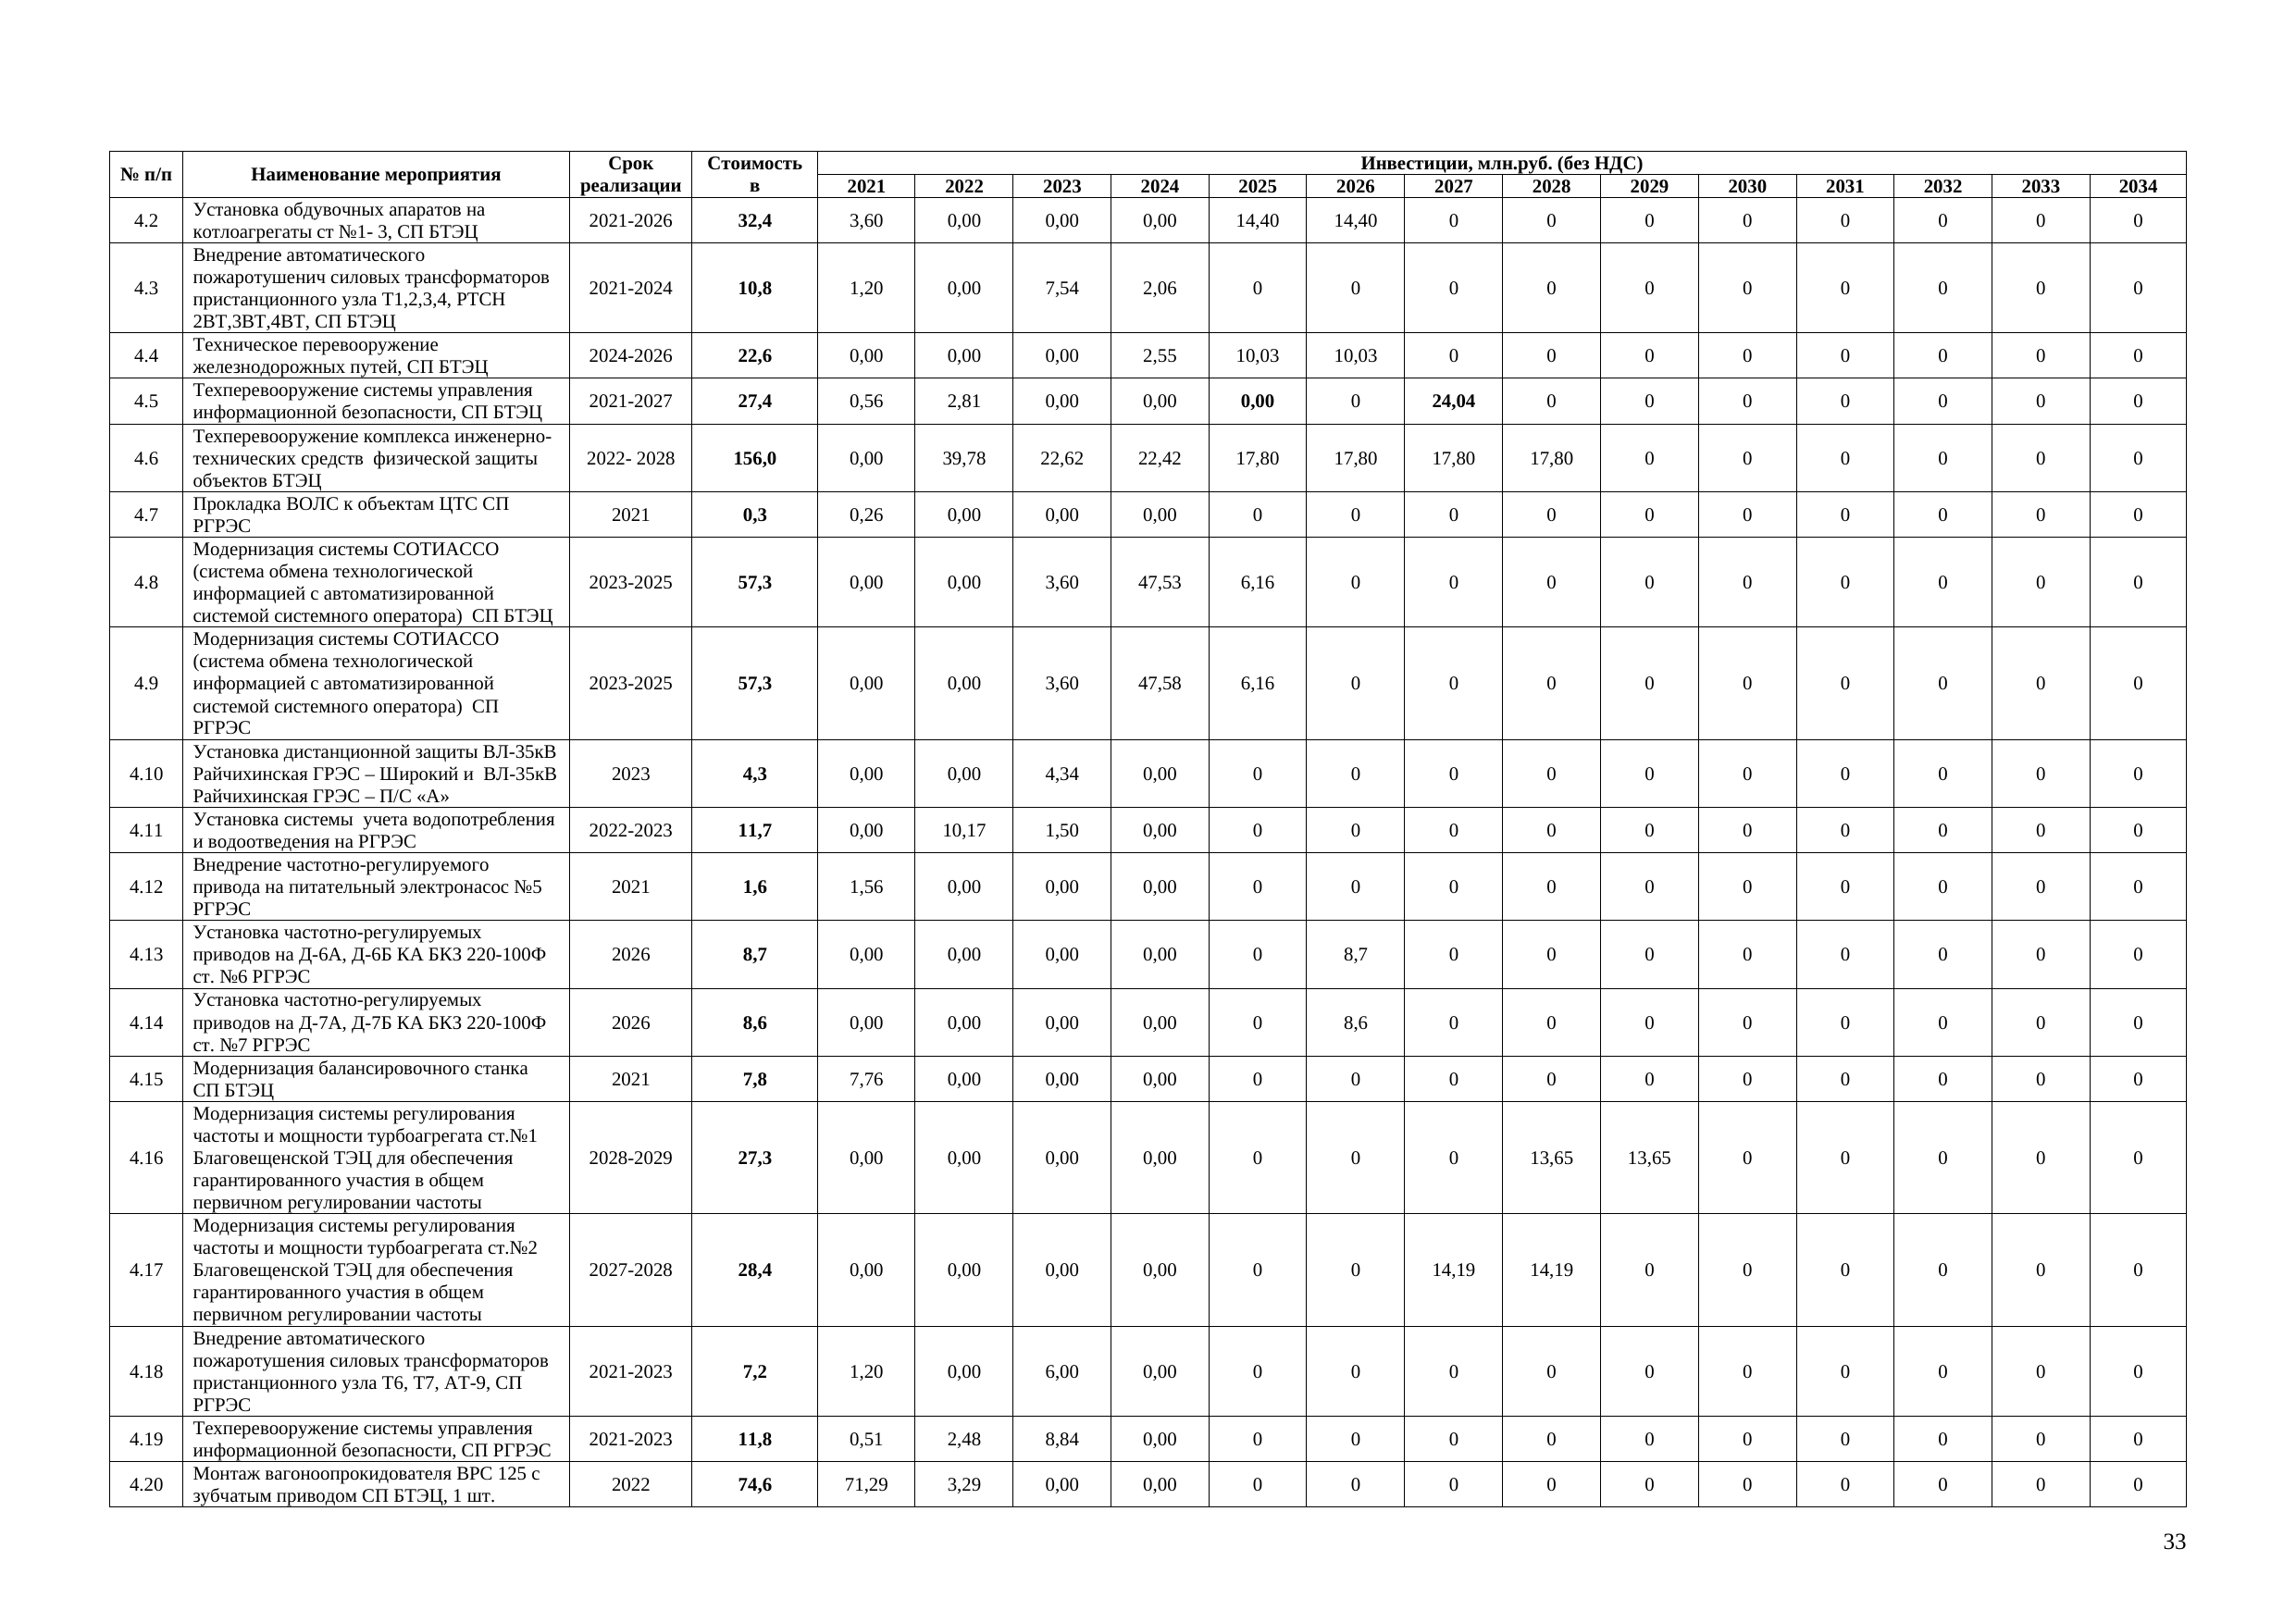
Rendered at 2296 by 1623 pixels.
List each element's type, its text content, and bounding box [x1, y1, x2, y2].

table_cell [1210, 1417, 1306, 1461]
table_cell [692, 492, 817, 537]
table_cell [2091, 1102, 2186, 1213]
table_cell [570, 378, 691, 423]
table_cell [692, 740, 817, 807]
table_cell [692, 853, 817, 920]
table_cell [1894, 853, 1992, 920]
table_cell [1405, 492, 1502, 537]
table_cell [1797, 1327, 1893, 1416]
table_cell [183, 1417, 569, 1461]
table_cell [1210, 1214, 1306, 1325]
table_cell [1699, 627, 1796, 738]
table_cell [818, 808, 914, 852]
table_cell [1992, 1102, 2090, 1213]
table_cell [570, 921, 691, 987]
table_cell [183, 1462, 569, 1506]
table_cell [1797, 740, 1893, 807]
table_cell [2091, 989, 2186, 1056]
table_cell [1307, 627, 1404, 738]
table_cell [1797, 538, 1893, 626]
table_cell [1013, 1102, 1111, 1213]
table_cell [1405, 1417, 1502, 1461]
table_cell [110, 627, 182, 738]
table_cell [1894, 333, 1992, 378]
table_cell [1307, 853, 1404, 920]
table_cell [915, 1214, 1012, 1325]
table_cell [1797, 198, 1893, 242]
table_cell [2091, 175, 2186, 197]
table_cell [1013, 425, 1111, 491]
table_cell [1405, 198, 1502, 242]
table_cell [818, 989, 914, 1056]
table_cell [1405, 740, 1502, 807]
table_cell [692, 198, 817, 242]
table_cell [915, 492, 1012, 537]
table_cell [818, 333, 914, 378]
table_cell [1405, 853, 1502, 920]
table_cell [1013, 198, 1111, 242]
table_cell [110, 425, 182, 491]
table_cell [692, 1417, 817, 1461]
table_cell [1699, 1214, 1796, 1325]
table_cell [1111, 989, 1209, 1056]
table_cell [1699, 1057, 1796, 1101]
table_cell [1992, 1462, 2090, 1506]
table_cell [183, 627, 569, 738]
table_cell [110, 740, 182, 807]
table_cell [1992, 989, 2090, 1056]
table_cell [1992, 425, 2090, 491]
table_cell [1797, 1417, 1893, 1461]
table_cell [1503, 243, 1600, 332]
table_cell 2028 [1503, 175, 1600, 197]
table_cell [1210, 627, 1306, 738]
table_header № п/п [110, 152, 182, 197]
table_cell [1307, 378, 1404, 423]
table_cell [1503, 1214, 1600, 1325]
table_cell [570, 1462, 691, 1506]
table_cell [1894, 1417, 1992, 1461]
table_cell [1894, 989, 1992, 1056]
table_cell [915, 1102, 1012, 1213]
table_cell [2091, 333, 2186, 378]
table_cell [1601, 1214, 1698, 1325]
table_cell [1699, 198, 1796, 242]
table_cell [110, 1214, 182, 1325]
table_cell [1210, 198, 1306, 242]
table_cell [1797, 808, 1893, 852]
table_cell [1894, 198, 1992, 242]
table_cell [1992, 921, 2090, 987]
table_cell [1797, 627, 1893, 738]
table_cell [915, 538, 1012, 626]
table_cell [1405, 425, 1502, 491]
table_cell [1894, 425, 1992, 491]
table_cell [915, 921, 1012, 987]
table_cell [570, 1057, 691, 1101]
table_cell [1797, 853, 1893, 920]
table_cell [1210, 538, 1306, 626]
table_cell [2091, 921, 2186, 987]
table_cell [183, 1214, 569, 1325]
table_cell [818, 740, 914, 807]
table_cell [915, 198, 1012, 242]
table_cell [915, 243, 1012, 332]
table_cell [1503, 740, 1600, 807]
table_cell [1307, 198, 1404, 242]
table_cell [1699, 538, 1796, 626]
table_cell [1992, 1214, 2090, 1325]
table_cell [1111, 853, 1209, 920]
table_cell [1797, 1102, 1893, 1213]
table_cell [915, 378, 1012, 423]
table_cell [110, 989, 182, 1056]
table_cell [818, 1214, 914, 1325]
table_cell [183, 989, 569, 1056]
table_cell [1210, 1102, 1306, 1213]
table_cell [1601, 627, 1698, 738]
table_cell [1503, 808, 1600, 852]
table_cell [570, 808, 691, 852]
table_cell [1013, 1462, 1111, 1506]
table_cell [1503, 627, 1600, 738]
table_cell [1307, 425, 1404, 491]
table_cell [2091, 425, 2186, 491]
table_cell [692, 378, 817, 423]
table_cell 2029 [1601, 175, 1698, 197]
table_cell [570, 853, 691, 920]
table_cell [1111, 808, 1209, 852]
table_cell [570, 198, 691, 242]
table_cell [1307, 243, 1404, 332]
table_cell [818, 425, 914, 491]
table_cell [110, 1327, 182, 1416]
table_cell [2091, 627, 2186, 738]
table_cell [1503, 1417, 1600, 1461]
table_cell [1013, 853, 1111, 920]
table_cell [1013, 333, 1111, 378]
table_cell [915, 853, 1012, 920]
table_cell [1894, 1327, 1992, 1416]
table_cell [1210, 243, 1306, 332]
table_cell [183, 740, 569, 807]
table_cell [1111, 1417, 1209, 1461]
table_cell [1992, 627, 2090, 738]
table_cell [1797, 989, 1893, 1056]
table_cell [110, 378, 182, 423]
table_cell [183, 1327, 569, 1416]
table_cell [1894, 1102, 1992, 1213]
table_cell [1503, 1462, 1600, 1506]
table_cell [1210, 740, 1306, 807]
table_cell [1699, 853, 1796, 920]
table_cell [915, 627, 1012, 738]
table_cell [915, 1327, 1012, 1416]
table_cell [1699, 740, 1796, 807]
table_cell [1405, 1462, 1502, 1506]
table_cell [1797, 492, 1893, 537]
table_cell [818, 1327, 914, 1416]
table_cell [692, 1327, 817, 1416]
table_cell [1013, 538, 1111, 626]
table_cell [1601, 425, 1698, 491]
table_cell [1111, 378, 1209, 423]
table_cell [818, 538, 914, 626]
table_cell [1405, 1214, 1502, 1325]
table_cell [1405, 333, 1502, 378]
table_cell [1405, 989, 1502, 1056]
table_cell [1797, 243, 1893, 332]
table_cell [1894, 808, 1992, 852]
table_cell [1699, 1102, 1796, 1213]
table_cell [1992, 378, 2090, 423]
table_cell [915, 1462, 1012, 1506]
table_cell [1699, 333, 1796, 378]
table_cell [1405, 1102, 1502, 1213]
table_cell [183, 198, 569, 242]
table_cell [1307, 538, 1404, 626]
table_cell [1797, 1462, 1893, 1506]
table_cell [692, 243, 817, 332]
table_cell 2024 [1111, 175, 1209, 197]
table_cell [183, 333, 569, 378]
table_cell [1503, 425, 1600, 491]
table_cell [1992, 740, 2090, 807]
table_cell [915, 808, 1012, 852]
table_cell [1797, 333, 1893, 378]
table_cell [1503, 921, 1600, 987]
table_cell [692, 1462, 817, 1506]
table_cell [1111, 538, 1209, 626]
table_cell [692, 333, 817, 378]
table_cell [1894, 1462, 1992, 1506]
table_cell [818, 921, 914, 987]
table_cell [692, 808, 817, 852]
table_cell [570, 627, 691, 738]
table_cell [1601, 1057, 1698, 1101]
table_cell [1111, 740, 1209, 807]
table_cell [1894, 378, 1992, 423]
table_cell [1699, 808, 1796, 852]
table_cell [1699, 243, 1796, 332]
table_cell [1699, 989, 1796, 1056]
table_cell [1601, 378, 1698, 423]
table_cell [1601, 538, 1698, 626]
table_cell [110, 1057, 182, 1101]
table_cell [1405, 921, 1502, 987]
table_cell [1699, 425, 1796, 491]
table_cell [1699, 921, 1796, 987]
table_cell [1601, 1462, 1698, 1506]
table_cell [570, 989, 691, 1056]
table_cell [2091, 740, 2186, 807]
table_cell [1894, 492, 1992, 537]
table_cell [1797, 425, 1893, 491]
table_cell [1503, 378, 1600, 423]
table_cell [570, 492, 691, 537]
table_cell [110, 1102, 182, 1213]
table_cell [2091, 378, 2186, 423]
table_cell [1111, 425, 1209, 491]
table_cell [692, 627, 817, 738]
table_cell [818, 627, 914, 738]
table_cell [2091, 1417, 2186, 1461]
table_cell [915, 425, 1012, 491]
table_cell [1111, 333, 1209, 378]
table_cell 2022 [915, 175, 1012, 197]
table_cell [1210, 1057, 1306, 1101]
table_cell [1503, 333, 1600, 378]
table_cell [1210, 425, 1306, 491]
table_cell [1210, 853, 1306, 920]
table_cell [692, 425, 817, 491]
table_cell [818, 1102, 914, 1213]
table_cell 2021 [818, 175, 914, 197]
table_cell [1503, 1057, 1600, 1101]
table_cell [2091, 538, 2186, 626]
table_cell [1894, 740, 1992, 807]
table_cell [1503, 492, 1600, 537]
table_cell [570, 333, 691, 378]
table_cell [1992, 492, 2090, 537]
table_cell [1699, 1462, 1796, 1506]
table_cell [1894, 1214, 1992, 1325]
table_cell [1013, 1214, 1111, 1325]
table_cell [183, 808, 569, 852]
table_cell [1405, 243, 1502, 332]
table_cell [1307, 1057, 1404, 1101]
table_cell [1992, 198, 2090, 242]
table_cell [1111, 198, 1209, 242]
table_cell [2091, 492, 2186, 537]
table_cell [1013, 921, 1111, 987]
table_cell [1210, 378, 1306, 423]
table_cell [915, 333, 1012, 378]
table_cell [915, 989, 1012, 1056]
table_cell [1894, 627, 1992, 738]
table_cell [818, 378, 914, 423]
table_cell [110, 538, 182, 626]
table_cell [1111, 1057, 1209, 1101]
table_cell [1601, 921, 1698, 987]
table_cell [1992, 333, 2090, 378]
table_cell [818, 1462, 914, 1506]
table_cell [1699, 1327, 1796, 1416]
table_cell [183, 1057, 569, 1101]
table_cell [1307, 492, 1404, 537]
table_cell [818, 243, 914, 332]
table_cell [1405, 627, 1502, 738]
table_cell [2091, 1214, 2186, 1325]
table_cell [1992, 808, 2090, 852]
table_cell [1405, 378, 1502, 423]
table_header Стоимость в прогнозных ценах, тыс.руб. (без НДС) [692, 152, 817, 197]
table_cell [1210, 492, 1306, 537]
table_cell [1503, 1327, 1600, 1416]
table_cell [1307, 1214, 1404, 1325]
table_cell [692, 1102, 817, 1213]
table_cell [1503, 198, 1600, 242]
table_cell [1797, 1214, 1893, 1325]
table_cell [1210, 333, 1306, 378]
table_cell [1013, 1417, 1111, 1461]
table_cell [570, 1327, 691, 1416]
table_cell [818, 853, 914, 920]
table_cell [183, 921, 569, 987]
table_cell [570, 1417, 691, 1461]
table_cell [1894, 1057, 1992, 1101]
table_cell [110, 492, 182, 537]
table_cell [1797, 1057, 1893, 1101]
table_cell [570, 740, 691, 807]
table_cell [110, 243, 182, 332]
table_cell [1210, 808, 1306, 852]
table_header Наименование мероприятия [183, 152, 569, 197]
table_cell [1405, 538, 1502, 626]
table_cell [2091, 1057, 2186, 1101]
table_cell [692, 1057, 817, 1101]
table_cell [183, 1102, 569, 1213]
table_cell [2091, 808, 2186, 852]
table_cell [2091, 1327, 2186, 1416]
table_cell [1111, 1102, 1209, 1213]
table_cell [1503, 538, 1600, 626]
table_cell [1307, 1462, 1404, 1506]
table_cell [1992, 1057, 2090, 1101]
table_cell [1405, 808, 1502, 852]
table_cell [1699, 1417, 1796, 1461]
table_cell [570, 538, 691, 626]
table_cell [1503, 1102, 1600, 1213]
table_cell 2026 [1307, 175, 1404, 197]
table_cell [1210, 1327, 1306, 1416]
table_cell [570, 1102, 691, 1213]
table_cell 2030 [1699, 175, 1796, 197]
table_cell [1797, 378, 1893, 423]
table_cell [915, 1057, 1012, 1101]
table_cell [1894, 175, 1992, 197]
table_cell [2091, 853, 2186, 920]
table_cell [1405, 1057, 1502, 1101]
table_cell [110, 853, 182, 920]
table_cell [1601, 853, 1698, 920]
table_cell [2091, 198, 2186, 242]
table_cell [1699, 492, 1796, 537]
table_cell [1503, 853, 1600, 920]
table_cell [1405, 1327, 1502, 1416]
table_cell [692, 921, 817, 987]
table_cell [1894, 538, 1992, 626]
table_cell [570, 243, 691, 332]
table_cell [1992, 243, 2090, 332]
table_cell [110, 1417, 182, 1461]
table_cell 2027 [1405, 175, 1502, 197]
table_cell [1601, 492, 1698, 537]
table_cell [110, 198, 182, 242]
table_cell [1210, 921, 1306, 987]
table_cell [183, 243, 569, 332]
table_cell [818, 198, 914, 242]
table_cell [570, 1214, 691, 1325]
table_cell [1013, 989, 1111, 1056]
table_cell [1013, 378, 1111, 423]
table_cell 2025 [1210, 175, 1306, 197]
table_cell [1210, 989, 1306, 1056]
table_cell 2031 [1797, 175, 1893, 197]
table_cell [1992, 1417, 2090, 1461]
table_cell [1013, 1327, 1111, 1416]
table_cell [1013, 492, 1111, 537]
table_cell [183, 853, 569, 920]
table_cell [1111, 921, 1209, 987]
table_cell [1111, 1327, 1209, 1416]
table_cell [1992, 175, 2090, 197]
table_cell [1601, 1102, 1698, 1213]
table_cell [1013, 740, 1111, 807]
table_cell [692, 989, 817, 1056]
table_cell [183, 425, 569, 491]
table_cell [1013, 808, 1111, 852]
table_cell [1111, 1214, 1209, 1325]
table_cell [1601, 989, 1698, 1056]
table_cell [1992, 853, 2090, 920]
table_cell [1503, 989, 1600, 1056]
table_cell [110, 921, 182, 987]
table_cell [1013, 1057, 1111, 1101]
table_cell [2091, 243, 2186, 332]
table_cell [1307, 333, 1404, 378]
table_header Инвестиции, млн.руб. (без НДС) [818, 152, 2186, 174]
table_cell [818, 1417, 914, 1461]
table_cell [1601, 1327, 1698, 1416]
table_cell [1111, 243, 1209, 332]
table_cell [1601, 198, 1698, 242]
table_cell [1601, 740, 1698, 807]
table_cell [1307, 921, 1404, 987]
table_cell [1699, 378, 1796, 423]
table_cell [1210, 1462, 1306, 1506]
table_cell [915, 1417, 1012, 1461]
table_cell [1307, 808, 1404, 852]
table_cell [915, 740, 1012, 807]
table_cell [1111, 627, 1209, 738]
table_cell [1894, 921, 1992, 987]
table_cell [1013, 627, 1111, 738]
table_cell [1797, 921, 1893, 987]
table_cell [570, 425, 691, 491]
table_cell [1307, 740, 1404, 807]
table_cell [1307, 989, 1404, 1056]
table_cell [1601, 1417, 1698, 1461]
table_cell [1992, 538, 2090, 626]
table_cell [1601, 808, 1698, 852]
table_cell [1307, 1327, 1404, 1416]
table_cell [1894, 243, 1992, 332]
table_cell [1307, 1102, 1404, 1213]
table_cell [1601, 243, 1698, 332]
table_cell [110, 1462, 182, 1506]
table_header Срок реализации [570, 152, 691, 197]
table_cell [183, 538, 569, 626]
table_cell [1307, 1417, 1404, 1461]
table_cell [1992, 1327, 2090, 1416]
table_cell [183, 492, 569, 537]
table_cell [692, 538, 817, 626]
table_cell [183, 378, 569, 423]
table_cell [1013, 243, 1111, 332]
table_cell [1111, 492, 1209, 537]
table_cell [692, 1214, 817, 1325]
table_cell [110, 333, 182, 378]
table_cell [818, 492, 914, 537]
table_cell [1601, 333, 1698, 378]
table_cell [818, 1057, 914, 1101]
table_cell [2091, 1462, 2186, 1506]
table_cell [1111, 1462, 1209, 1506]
table_cell 2023 [1013, 175, 1111, 197]
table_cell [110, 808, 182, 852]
